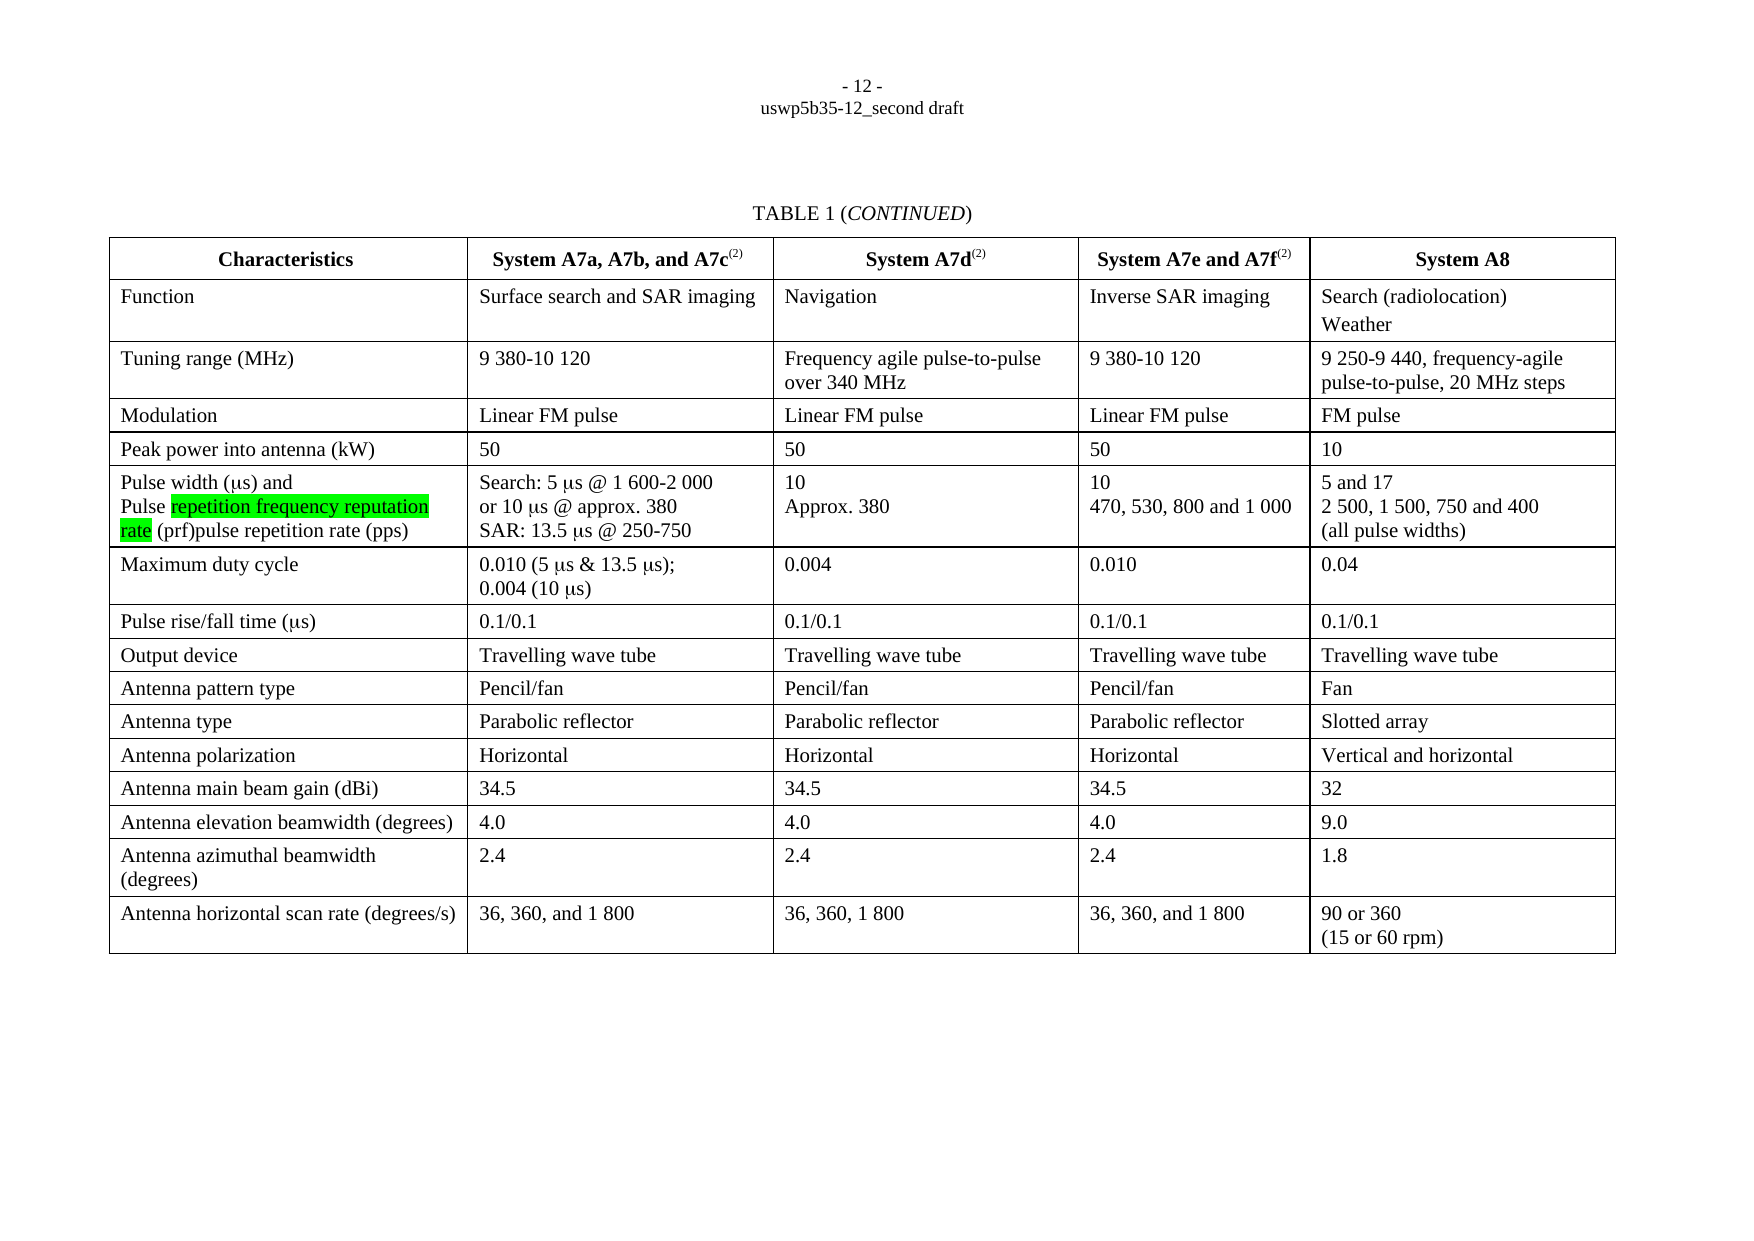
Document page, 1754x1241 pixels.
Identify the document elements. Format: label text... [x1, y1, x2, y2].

table_cell 2.4 [774, 839, 1078, 896]
table_cell Slotted array [1311, 705, 1615, 738]
table_cell Antenna elevation beamwidth (degrees) [110, 806, 467, 838]
table_cell Output device [110, 639, 467, 671]
table_cell Antenna polarization [110, 739, 467, 771]
table_cell 36, 360, and 1 800 [1079, 897, 1309, 953]
table_cell Pencil/fan [468, 672, 773, 704]
table_header System A8 [1311, 238, 1615, 279]
table_cell Surface search and SAR imaging [468, 280, 773, 341]
table_cell Linear FM pulse [1079, 399, 1309, 431]
table_cell Pencil/fan [1079, 672, 1309, 704]
table_cell Peak power into antenna (kW) [110, 433, 467, 465]
table_cell 90 or 360 (15 or 60 rpm) [1311, 897, 1615, 953]
table_header System A7d(2) [774, 238, 1078, 279]
table_cell 0.04 [1311, 548, 1615, 604]
table_cell 34.5 [1079, 772, 1309, 804]
table_cell Parabolic reflector [1079, 705, 1309, 738]
table_cell Search: 5 s @ 1 600-2 000 or 10 s @ approx. 380 SAR: 13.5 s @ 250-750 [468, 466, 773, 546]
table_cell 34.5 [468, 772, 773, 804]
table_cell Maximum duty cycle [110, 548, 467, 604]
table_cell Linear FM pulse [468, 399, 773, 431]
table_cell 0.010 [1079, 548, 1309, 604]
table_cell 0.010 (5 s & 13.5 s); 0.004 (10 s) [468, 548, 773, 604]
text TABLE 1 (continued) [118, 176, 1606, 224]
table_cell 34.5 [774, 772, 1078, 804]
table_cell Antenna azimuthal beamwidth (degrees) [110, 839, 467, 896]
table_cell 2.4 [1079, 839, 1309, 896]
table_cell Pulse rise/fall time (s) [110, 605, 467, 637]
table_cell 50 [468, 433, 773, 465]
table_cell 9 380-10 120 [468, 342, 773, 398]
table_cell Vertical and horizontal [1311, 739, 1615, 771]
table_cell Tuning range (MHz) [110, 342, 467, 398]
table_cell 36, 360, 1 800 [774, 897, 1078, 953]
table_cell Modulation [110, 399, 467, 431]
table_cell 50 [774, 433, 1078, 465]
table_cell 10 Approx. 380 [774, 466, 1078, 546]
table_cell 0.1/0.1 [1311, 605, 1615, 637]
table_cell 1.8 [1311, 839, 1615, 896]
table_cell Antenna type [110, 705, 467, 738]
table_cell 9 250-9 440, frequency-agile pulse-to-pulse, 20 MHz steps [1311, 342, 1615, 398]
table_header System A7e and A7f(2) [1079, 238, 1309, 279]
table_cell 10 470, 530, 800 and 1 000 [1079, 466, 1309, 546]
table_cell 32 [1311, 772, 1615, 804]
table_cell 5 and 17 2 500, 1 500, 750 and 400 (all pulse widths) [1311, 466, 1615, 546]
table_cell Horizontal [774, 739, 1078, 771]
table_cell 2.4 [468, 839, 773, 896]
table_cell 9 380-10 120 [1079, 342, 1309, 398]
table_cell Linear FM pulse [774, 399, 1078, 431]
table_cell 0.1/0.1 [774, 605, 1078, 637]
table_cell Travelling wave tube [1311, 639, 1615, 671]
table_cell Pulse width (s) and [110, 466, 467, 546]
table_cell 10 [1311, 433, 1615, 465]
table_cell Fan [1311, 672, 1615, 704]
table_cell 0.1/0.1 [468, 605, 773, 637]
table_cell Horizontal [468, 739, 773, 771]
table_cell 4.0 [774, 806, 1078, 838]
table_cell Search (radiolocation) Weather [1311, 280, 1615, 341]
table_cell FM pulse [1311, 399, 1615, 431]
table_cell 36, 360, and 1 800 [468, 897, 773, 953]
table_cell Pencil/fan [774, 672, 1078, 704]
table_cell 9.0 [1311, 806, 1615, 838]
table_cell 0.1/0.1 [1079, 605, 1309, 637]
table_cell Antenna horizontal scan rate (degrees/s) [110, 897, 467, 953]
table_cell Function [110, 280, 467, 341]
table_header Characteristics [110, 238, 467, 279]
table_cell Navigation [774, 280, 1078, 341]
table_cell Antenna main beam gain (dBi) [110, 772, 467, 804]
table_header System A7a, A7b, and A7c(2) [468, 238, 773, 279]
table_cell Frequency agile pulse-to-pulse over 340 MHz [774, 342, 1078, 398]
table_cell 50 [1079, 433, 1309, 465]
table_cell Antenna pattern type [110, 672, 467, 704]
table_cell 4.0 [1079, 806, 1309, 838]
table_cell Inverse SAR imaging [1079, 280, 1309, 341]
table_cell 4.0 [468, 806, 773, 838]
table_cell Horizontal [1079, 739, 1309, 771]
table_cell Parabolic reflector [468, 705, 773, 738]
table_cell Parabolic reflector [774, 705, 1078, 738]
table_cell Travelling wave tube [774, 639, 1078, 671]
table_cell Travelling wave tube [1079, 639, 1309, 671]
table_cell 0.004 [774, 548, 1078, 604]
table_cell Travelling wave tube [468, 639, 773, 671]
